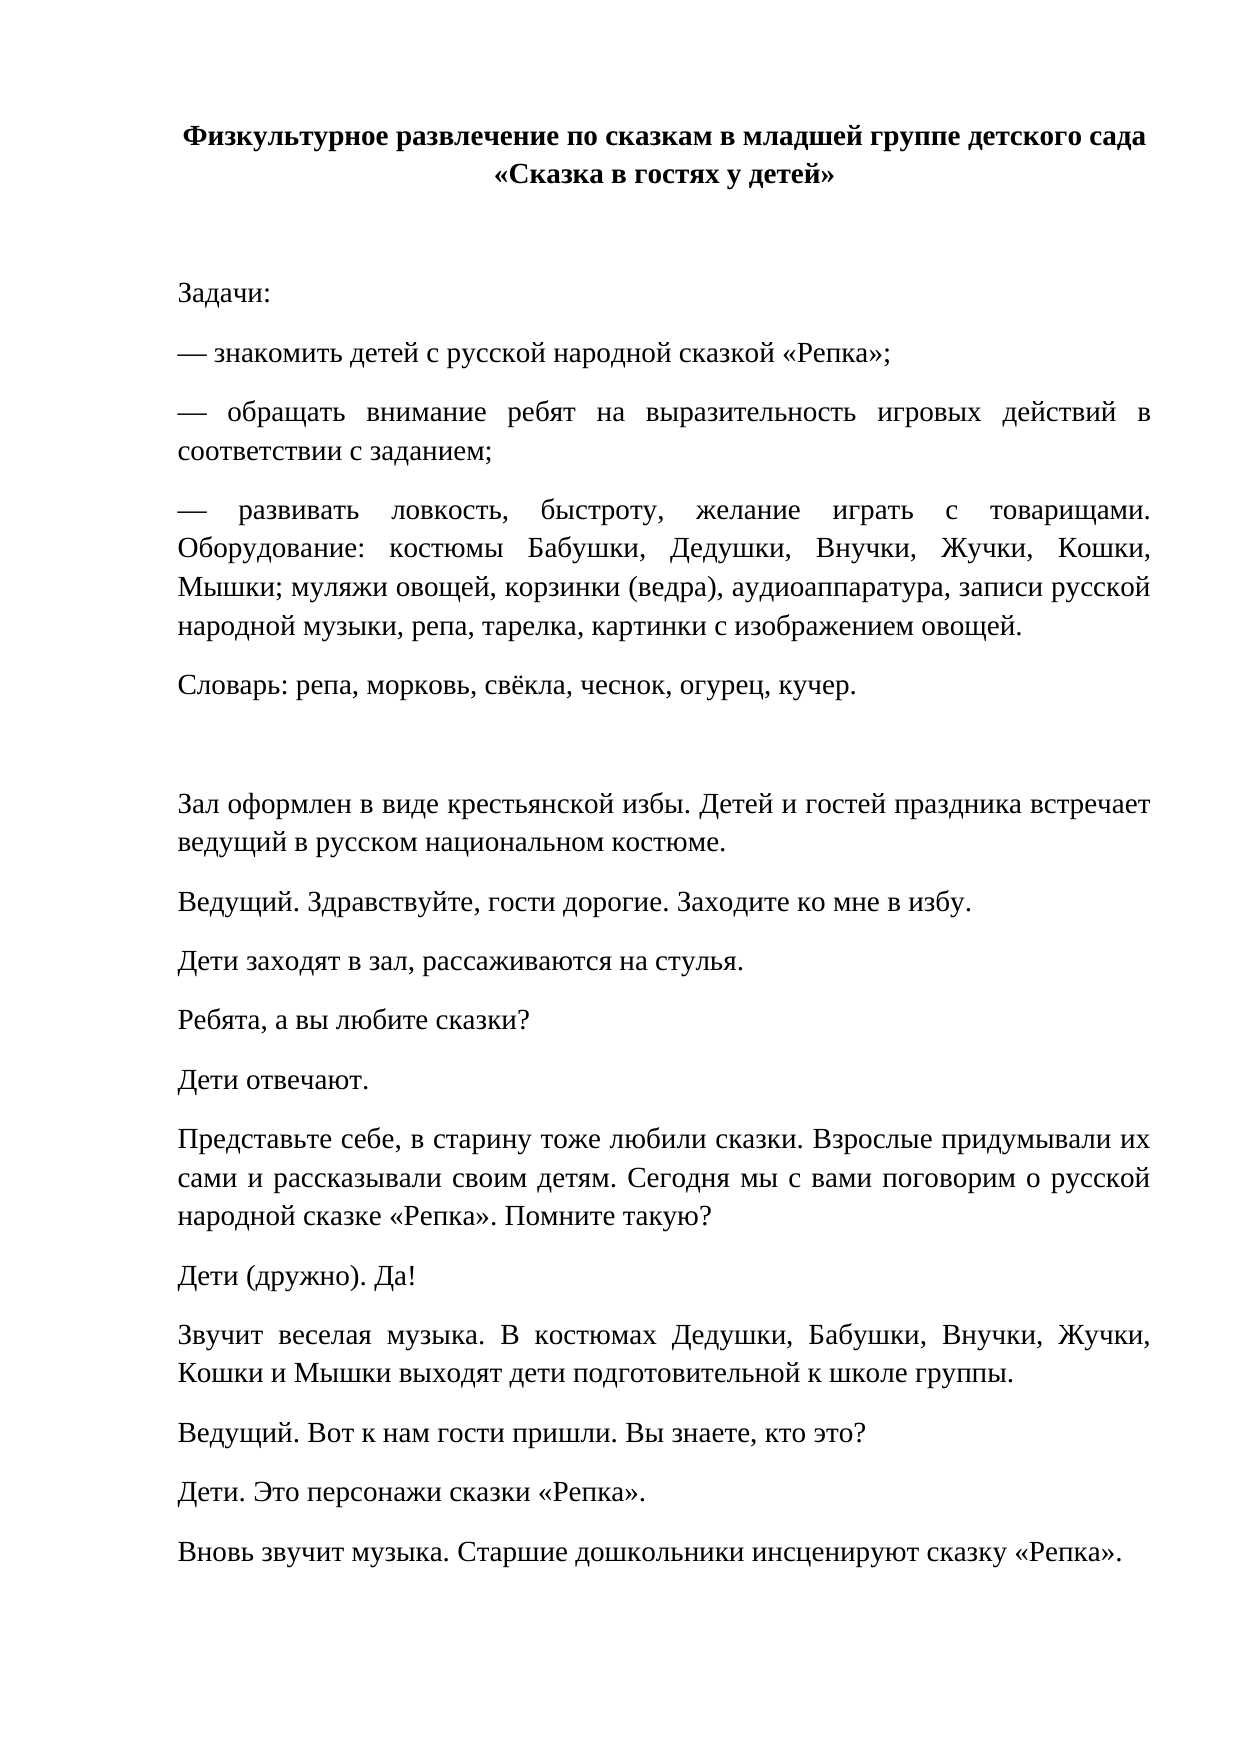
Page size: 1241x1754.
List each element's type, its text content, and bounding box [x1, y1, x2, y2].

text — знакомить детей с русской народной сказкой «Репка»; [177, 335, 1152, 368]
text — обращать внимание ребят на выразительность игровых действий в соответствии с заданием; [177, 394, 1152, 466]
text Дети отвечают. [177, 1062, 1152, 1095]
text Физкультурное развлечение по сказкам в младшей группе детского сада «Сказка в гостях у детей» [177, 118, 1152, 190]
text Ведущий. Здравствуйте, гости дорогие. Заходите ко мне в избу. [177, 884, 1152, 917]
text Ребята, а вы любите сказки? [177, 1002, 1152, 1036]
text Ведущий. Вот к нам гости пришли. Вы знаете, кто это? [177, 1415, 1152, 1448]
text Дети. Это персонажи сказки «Репка». [177, 1474, 1152, 1508]
text Вновь звучит музыка. Старшие дошкольники инсценируют сказку «Репка». [177, 1534, 1152, 1567]
text — развивать ловкость, быстроту, желание играть с товарищами. Оборудование: костюмы Бабушки, Дедушки, Внучки, Жучки, Кошки, Мышки; муляжи овощей, корзинки (ведра), аудиоаппаратура, записи русской народной музыки, репа, тарелка, картинки с изображением овощей. [177, 492, 1152, 641]
text Представьте себе, в старину тоже любили сказки. Взрослые придумывали их сами и рассказывали своим детям. Сегодня мы с вами поговорим о русской народной сказке «Репка». Помните такую? [177, 1121, 1152, 1232]
text Дети (дружно). Да! [177, 1258, 1152, 1291]
text Дети заходят в зал, рассаживаются на стулья. [177, 943, 1152, 977]
text Задачи: [177, 275, 1152, 309]
text Словарь: репа, морковь, свёкла, чеснок, огурец, кучер. [177, 667, 1152, 701]
text Звучит веселая музыка. В костюмах Дедушки, Бабушки, Внучки, Жучки, Кошки и Мышки выходят дети подготовительной к школе группы. [177, 1317, 1152, 1389]
text Зал оформлен в виде крестьянской избы. Детей и гостей праздника встречает ведущий в русском национальном костюме. [177, 786, 1152, 858]
